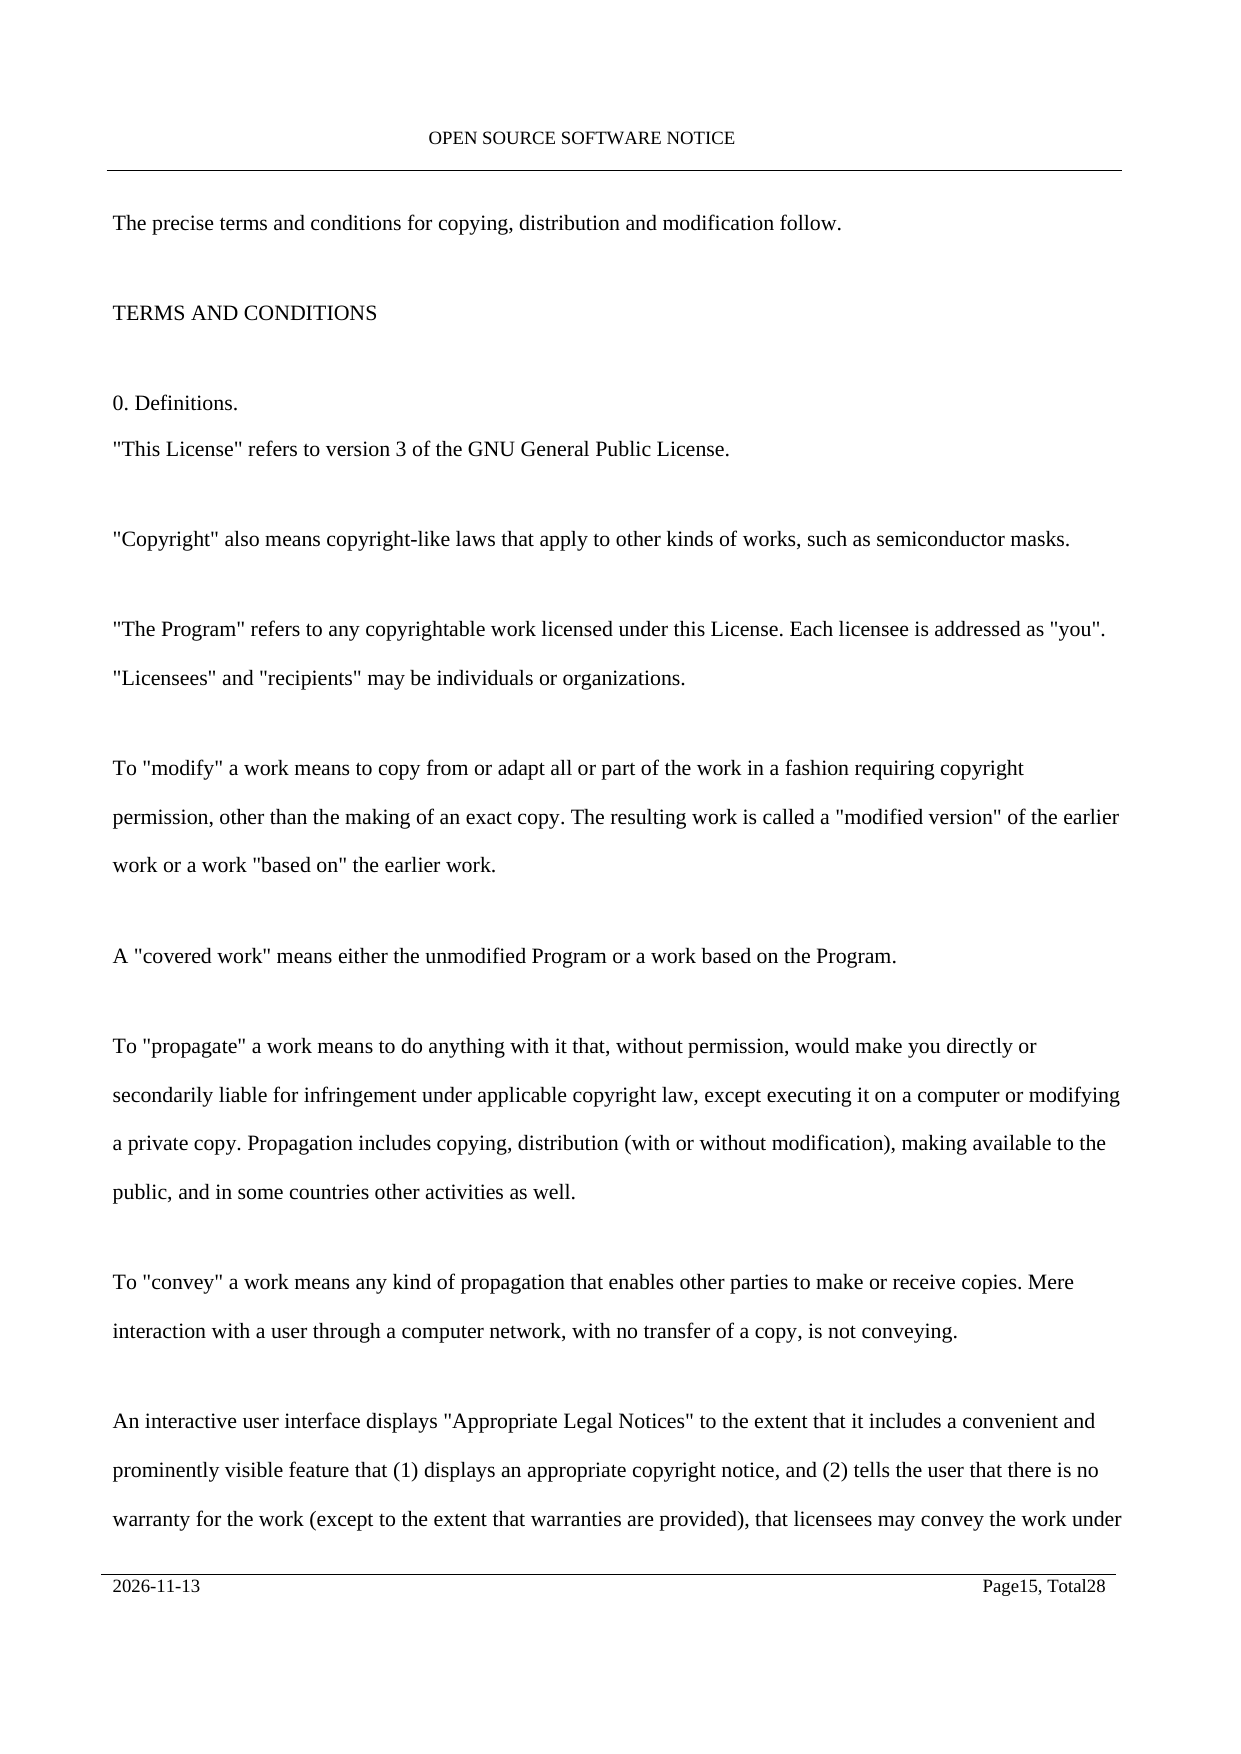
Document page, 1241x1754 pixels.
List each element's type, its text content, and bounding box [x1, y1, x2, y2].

text To "convey" a work means any kind of propagation that enables other parties to make or receive copies. Mere interaction with a user through a computer network, with no transfer of a copy, is not conveying. [112, 1266, 1128, 1347]
text To "propagate" a work means to do anything with it that, without permission, would make you directly or secondarily liable for infringement under applicable copyright law, except executing it on a computer or modifying a private copy. Propagation includes copying, distribution (with or without modification), making available to the public, and in some countries other activities as well. [112, 1029, 1128, 1208]
text "Copyright" also means copyright-like laws that apply to other kinds of works, such as semiconductor masks. [112, 522, 1128, 554]
text "The Program" refers to any copyrightable work licensed under this License. Each licensee is addressed as "you". "Licensees" and "recipients" may be individuals or organizations. [112, 612, 1128, 693]
text "This License" refers to version 3 of the GNU General Public License. [112, 432, 1128, 464]
text To "modify" a work means to copy from or adapt all or part of the work in a fashion requiring copyright permission, other than the making of an exact copy. The resulting work is called a "modified version" of the earlier work or a work "based on" the earlier work. [112, 751, 1128, 881]
text 0. Definitions. [112, 387, 1128, 419]
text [112, 1404, 1128, 1534]
text The precise terms and conditions for copying, distribution and modification follow. [112, 206, 1128, 239]
text TERMS AND CONDITIONS [112, 297, 1128, 329]
text A "covered work" means either the unmodified Program or a work based on the Program. [112, 939, 1128, 971]
